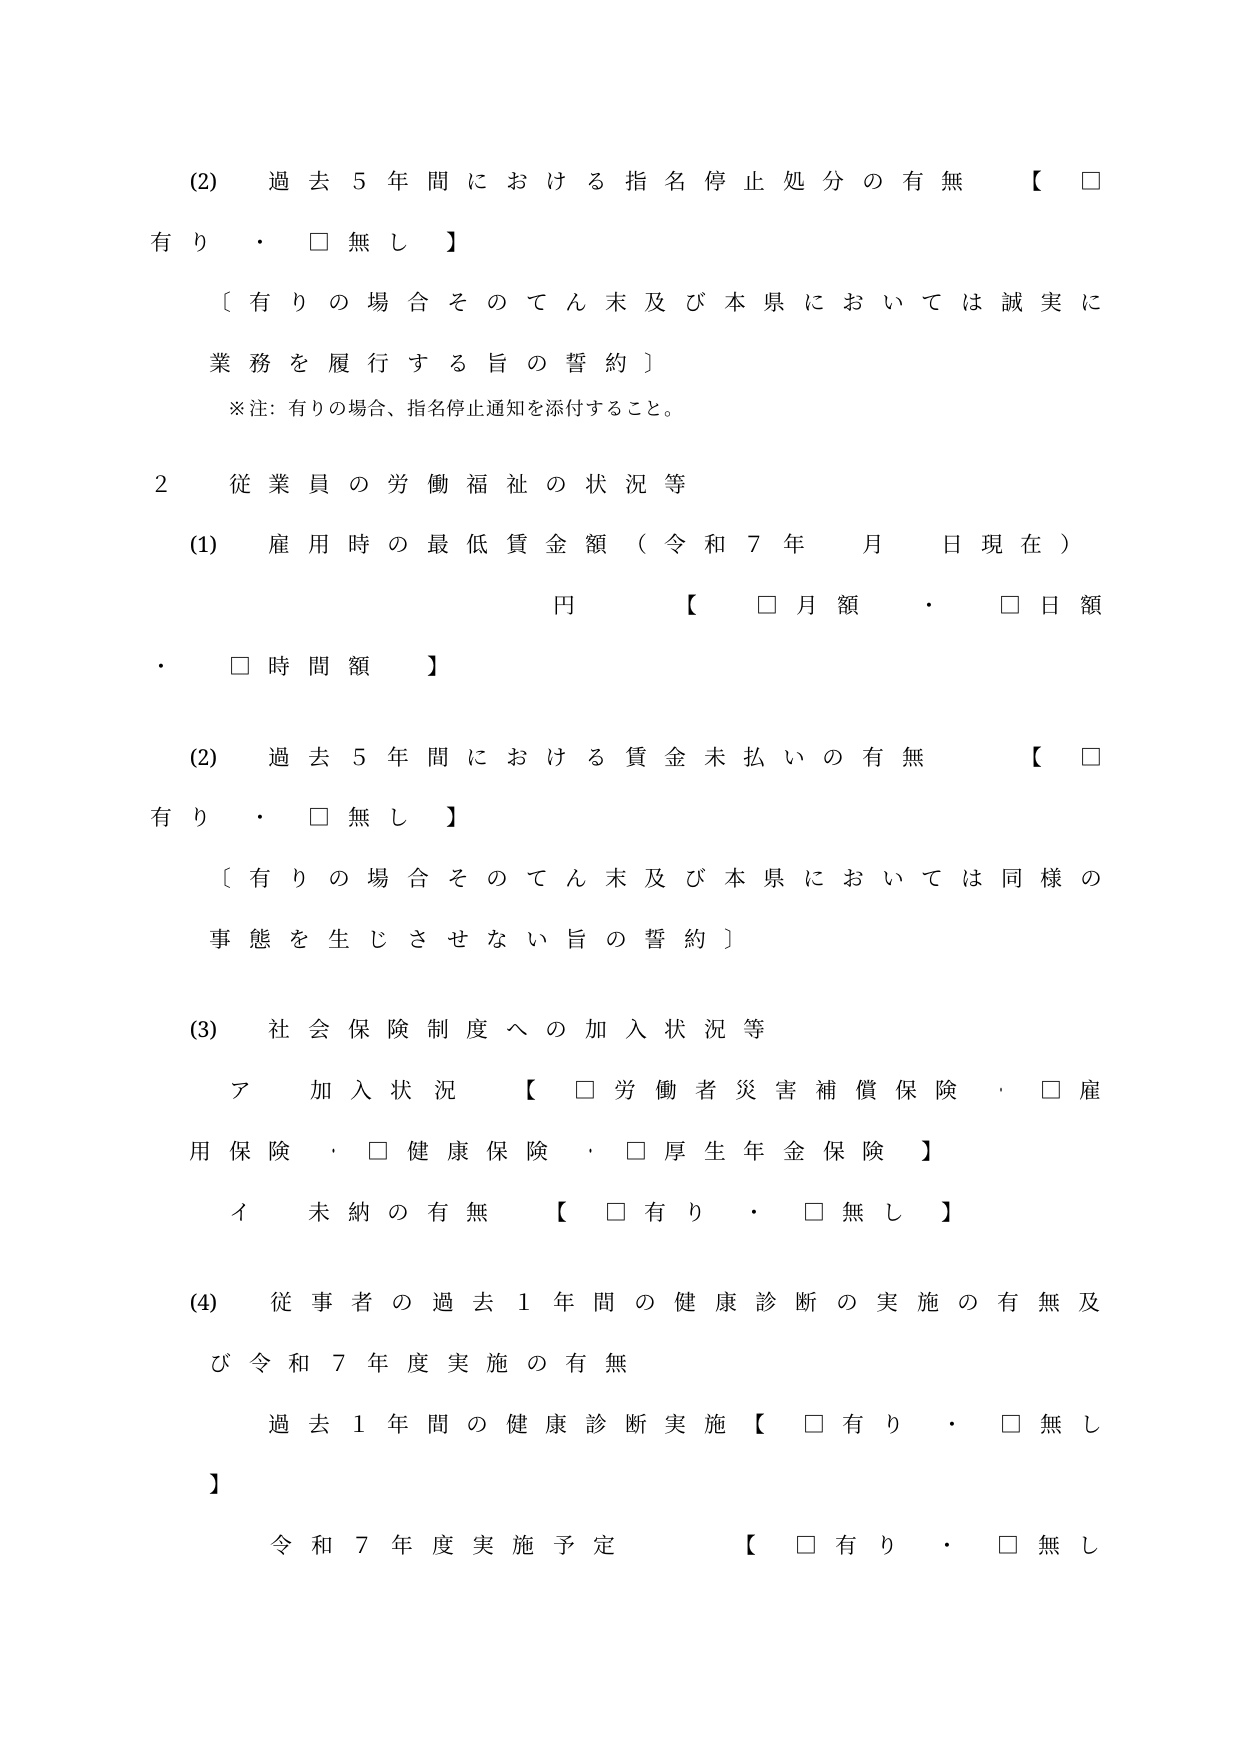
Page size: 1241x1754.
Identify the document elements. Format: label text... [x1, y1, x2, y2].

text ※注：有りの場合、指名停止通知を添付すること。 [206, 392, 1120, 422]
text ２ 従業員の労働福祉の状況等 [150, 453, 1120, 513]
list (1) 雇用時の最低賃金額（令和７年 月 日現在） [150, 513, 1120, 574]
text 〔有りの場合そのてん末及び本県においては同様の事態を生じさせない旨の誓約〕 [206, 847, 1120, 968]
list (2) 過去５年間における指名停止処分の有無 【 □有り ・ □無し 】 [150, 149, 1120, 271]
list (2) 過去５年間における賃金未払いの有無 【 □有り ・ □無し 】 [150, 725, 1120, 847]
text 〔有りの場合そのてん末及び本県においては誠実に業務を履行する旨の誓約〕 [206, 271, 1120, 392]
text 円 【 □月額 ・ □日額 ・ □時間額 】 [150, 574, 1120, 695]
text ア 加入状況 【 □労働者災害補償保険 ・ □雇用保険 ・ □健康保険 ・ □厚生年金保険 】 [172, 1059, 1120, 1180]
text 過去１年間の健康診断実施【 □有り ・ □無し 】 [172, 1392, 1120, 1513]
text イ 未納の有無 【 □有り ・ □無し 】 [150, 1180, 1120, 1241]
list (3) 社会保険制度への加入状況等 [150, 998, 1120, 1059]
text (4) 従事者の過去１年間の健康診断の実施の有無及び令和７年度実施の有無 [172, 1271, 1120, 1392]
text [150, 1513, 1120, 1574]
